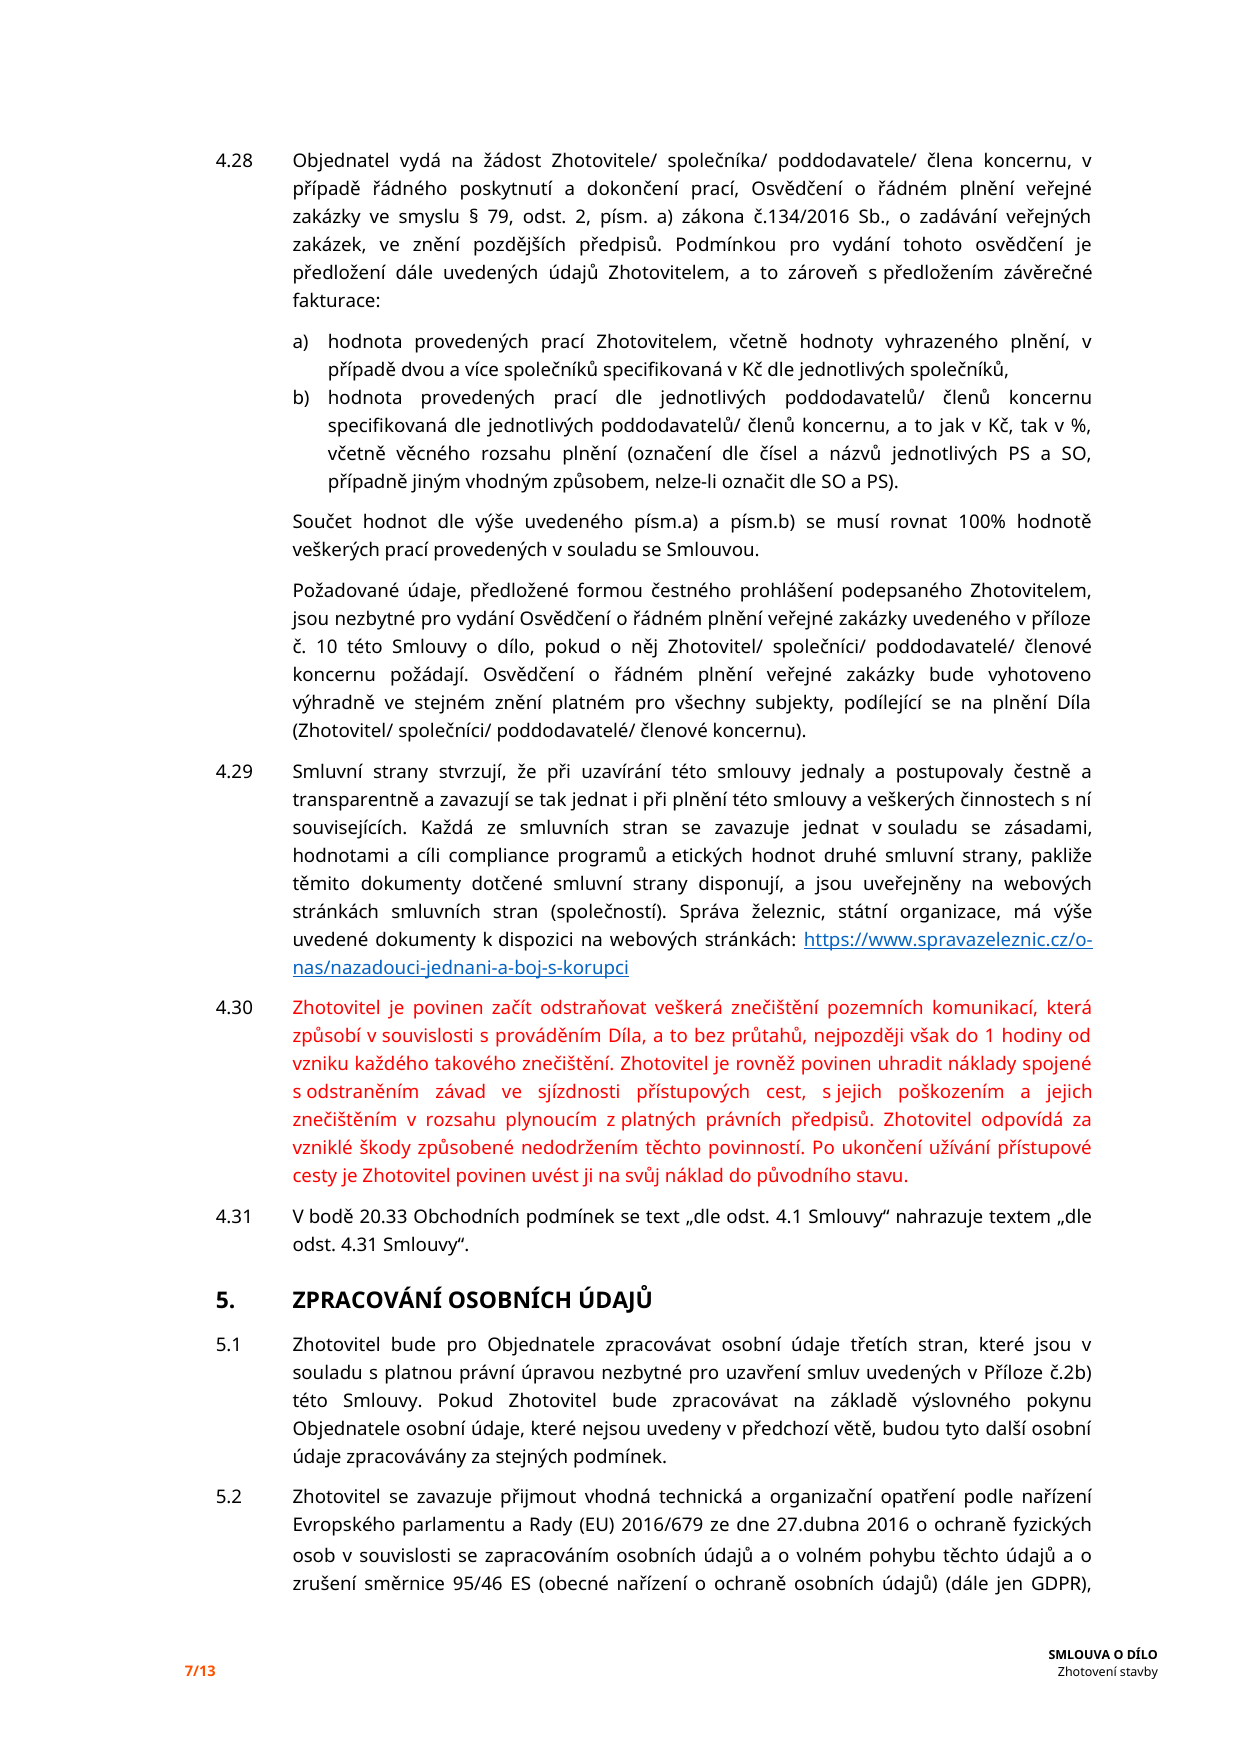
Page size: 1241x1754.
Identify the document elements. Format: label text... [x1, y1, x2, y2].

list V bodě 20.33 Obchodních podmínek se text „dle odst. 4.1 Smlouvy“ nahrazuje textem „dle odst. 4.31 Smlouvy“. [216, 1203, 1093, 1257]
list hodnota provedených prací dle jednotlivých poddodavatelů/ členů koncernu specifikovaná dle jednotlivých poddodavatelů/ členů koncernu, a to jak v Kč, tak v %, včetně věcného rozsahu plnění (označení dle čísel a názvů jednotlivých PS a SO, případně jiným vhodným způsobem, nelze-li označit dle SO a PS). [292, 384, 1093, 494]
list hodnota provedených prací Zhotovitelem, včetně hodnoty vyhrazeného plnění, v případě dvou a více společníků specifikovaná v Kč dle jednotlivých společníků, [292, 328, 1093, 382]
list Objednatel vydá na žádost Zhotovitele/ společníka/ poddodavatele/ člena koncernu, v případě řádného poskytnutí a dokončení prací, Osvědčení o řádném plnění veřejné zakázky ve smyslu § 79, odst. 2, písm. a) zákona č.134/2016 Sb., o zadávání veřejných zakázek, ve znění pozdějších předpisů. Podmínkou pro vydání tohoto osvědčení je předložení dále uvedených údajů Zhotovitelem, a to zároveň s předložením závěrečné fakturace: [216, 147, 1093, 313]
text Součet hodnot dle výše uvedeného písm.a) a písm.b) se musí rovnat 100% hodnotě veškerých prací provedených v souladu se Smlouvou. [292, 509, 1093, 562]
list Požadované údaje, předložené formou čestného prohlášení podepsaného Zhotovitelem, jsou nezbytné pro vydání Osvědčení o řádném plnění veřejné zakázky uvedeného v příloze č. 10 této Smlouvy o dílo, pokud o něj Zhotovitel/ společníci/ poddodavatelé/ členové koncernu požádají. Osvědčení o řádném plnění veřejné zakázky bude vyhotoveno výhradně ve stejném znění platném pro všechny subjekty, podílející se na plnění Díla (Zhotovitel/ společníci/ poddodavatelé/ členové koncernu). [292, 577, 1093, 743]
text ZPRACOVÁNÍ OSOBNÍCH ÚDAJŮ [216, 1284, 1093, 1316]
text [216, 1484, 1093, 1596]
list Zhotovitel je povinen začít odstraňovat veškerá znečištění pozemních komunikací, která způsobí v souvislosti s prováděním Díla, a to bez průtahů, nejpozději však do 1 hodiny od vzniku každého takového znečištění. Zhotovitel je rovněž povinen uhradit náklady spojené s odstraněním závad ve sjízdnosti přístupových cest, s jejich poškozením a jejich znečištěním v rozsahu plynoucím z platných právních předpisů. Zhotovitel odpovídá za vzniklé škody způsobené nedodržením těchto povinností. Po ukončení užívání přístupové cesty je Zhotovitel povinen uvést ji na svůj náklad do původního stavu. [216, 994, 1093, 1188]
text Zhotovitel bude pro Objednatele zpracovávat osobní údaje třetích stran, které jsou v souladu s platnou právní úpravou nezbytné pro uzavření smluv uvedených v Příloze č.2b) této Smlouvy. Pokud Zhotovitel bude zpracovávat na základě výslovného pokynu Objednatele osobní údaje, které nejsou uvedeny v předchozí větě, budou tyto další osobní údaje zpracovávány za stejných podmínek. [216, 1331, 1093, 1469]
list Smluvní strany stvrzují, že při uzavírání této smlouvy jednaly a postupovaly čestně a transparentně a zavazují se tak jednat i při plnění této smlouvy a veškerých činnostech s ní souvisejících. Každá ze smluvních stran se zavazuje jednat v souladu se zásadami, hodnotami a cíli compliance programů a etických hodnot druhé smluvní strany, pakliže těmito dokumenty dotčené smluvní strany disponují, a jsou uveřejněny na webových stránkách smluvních stran (společností). Správa železnic, státní organizace, má výše uvedené dokumenty k dispozici na webových stránkách: https://www.spravazeleznic.cz/o-nas/nazadouci-jednani-a-boj-s-korupci [216, 758, 1093, 979]
